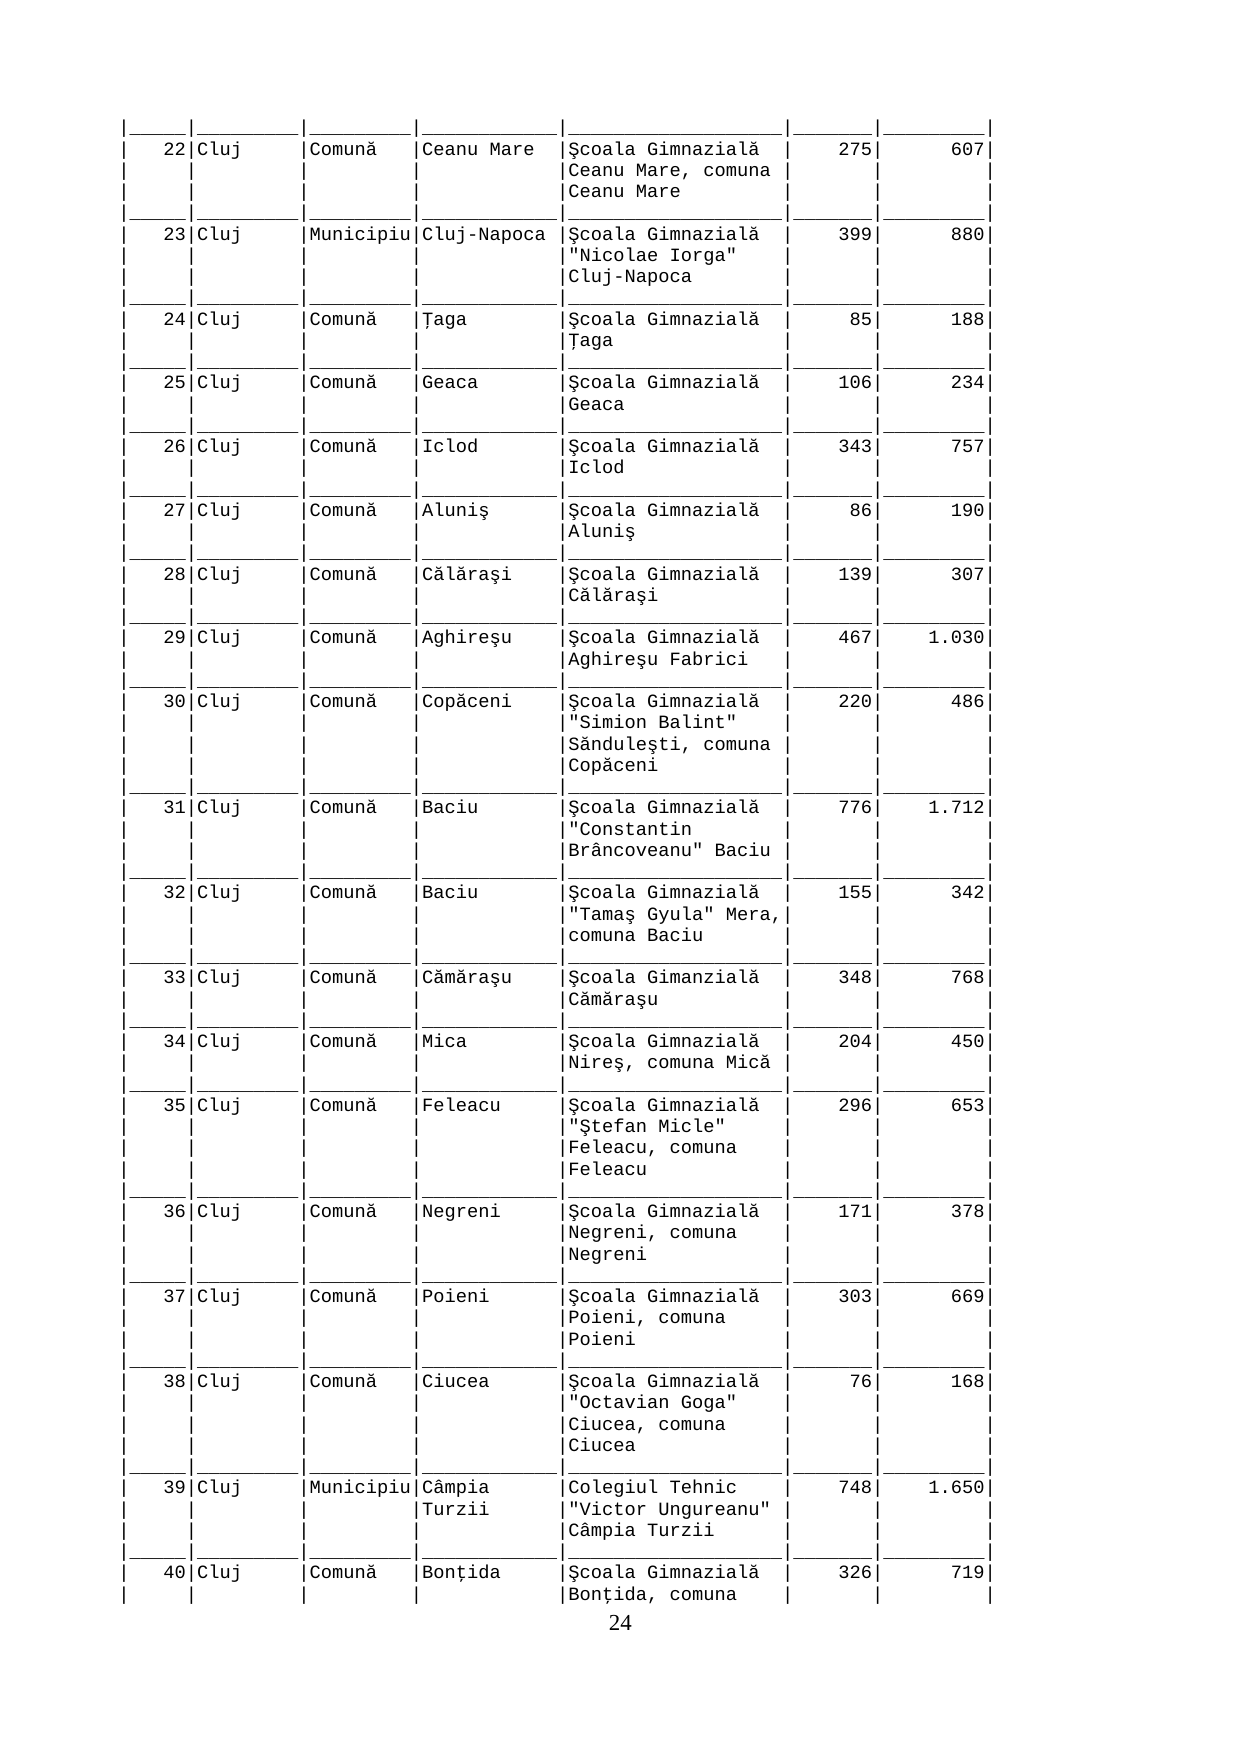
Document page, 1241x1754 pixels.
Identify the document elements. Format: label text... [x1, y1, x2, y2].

text | | | | |Ceanu Mare, comuna | | | [118, 161, 1122, 182]
text | | | | |Sănduleşti, comuna | | | [118, 734, 1122, 756]
text | | | | |"Simion Balint" | | | [118, 713, 1122, 734]
text | | | | |Brâncoveanu" Baciu | | | [118, 841, 1122, 862]
text | 26|Cluj |Comună |Iclod |Şcoala Gimnazială | 343| 757| [118, 437, 1122, 458]
text |_____|_________|_________|____________|___________________|_______|_________| [118, 1351, 1122, 1372]
text | | | | |Negreni | | | [118, 1244, 1122, 1266]
text | 25|Cluj |Comună |Geaca |Şcoala Gimnazială | 106| 234| [118, 373, 1122, 394]
text | 24|Cluj |Comună |Ţaga |Şcoala Gimnazială | 85| 188| [118, 309, 1122, 331]
text | | | | |Ceanu Mare | | | [118, 182, 1122, 203]
text | | | | |Cluj-Napoca | | | [118, 267, 1122, 288]
text | | | | |Aluniş | | | [118, 522, 1122, 543]
text | 29|Cluj |Comună |Aghireşu |Şcoala Gimnazială | 467| 1.030| [118, 628, 1122, 649]
text |_____|_________|_________|____________|___________________|_______|_________| [118, 1181, 1122, 1202]
text | | | | |Nireş, comuna Mică | | | [118, 1053, 1122, 1074]
text | | | | |Cămăraşu | | | [118, 989, 1122, 1011]
text | | | | |Iclod | | | [118, 458, 1122, 479]
text | | | |Turzii |"Victor Ungureanu" | | | [118, 1499, 1122, 1521]
text | | | | |"Constantin | | | [118, 819, 1122, 841]
text |_____|_________|_________|____________|___________________|_______|_________| [118, 543, 1122, 564]
text |_____|_________|_________|____________|___________________|_______|_________| [118, 288, 1122, 309]
text | | | | |comuna Baciu | | | [118, 926, 1122, 947]
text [118, 118, 1122, 139]
text | 28|Cluj |Comună |Călăraşi |Şcoala Gimnazială | 139| 307| [118, 564, 1122, 586]
text | | | | |"Nicolae Iorga" | | | [118, 246, 1122, 267]
text | 35|Cluj |Comună |Feleacu |Şcoala Gimnazială | 296| 653| [118, 1096, 1122, 1117]
text |_____|_________|_________|____________|___________________|_______|_________| [118, 607, 1122, 628]
text |_____|_________|_________|____________|___________________|_______|_________| [118, 479, 1122, 501]
text | | | | |Poieni | | | [118, 1329, 1122, 1351]
text | 38|Cluj |Comună |Ciucea |Şcoala Gimnazială | 76| 168| [118, 1372, 1122, 1393]
text | 22|Cluj |Comună |Ceanu Mare |Şcoala Gimnazială | 275| 607| [118, 139, 1122, 161]
text | | | | |Poieni, comuna | | | [118, 1308, 1122, 1329]
text | | | | |Feleacu | | | [118, 1159, 1122, 1181]
text | | | | |Aghireşu Fabrici | | | [118, 649, 1122, 671]
text |_____|_________|_________|____________|___________________|_______|_________| [118, 947, 1122, 968]
text | | | | |Geaca | | | [118, 394, 1122, 416]
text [118, 203, 1122, 224]
text |_____|_________|_________|____________|___________________|_______|_________| [118, 671, 1122, 692]
text |_____|_________|_________|____________|___________________|_______|_________| [118, 416, 1122, 437]
text | 32|Cluj |Comună |Baciu |Şcoala Gimnazială | 155| 342| [118, 883, 1122, 904]
text | | | | |Ciucea | | | [118, 1436, 1122, 1457]
text |_____|_________|_________|____________|___________________|_______|_________| [118, 777, 1122, 798]
text | | | | |Bonţida, comuna | | | [118, 1584, 1122, 1606]
text | | | | |Ciucea, comuna | | | [118, 1414, 1122, 1436]
text | | | | |"Tamaş Gyula" Mera,| | | [118, 904, 1122, 926]
text | | | | |Copăceni | | | [118, 756, 1122, 777]
text | 34|Cluj |Comună |Mica |Şcoala Gimnazială | 204| 450| [118, 1032, 1122, 1053]
text | | | | |"Ştefan Micle" | | | [118, 1117, 1122, 1138]
text |_____|_________|_________|____________|___________________|_______|_________| [118, 1074, 1122, 1096]
text | | | | |Câmpia Turzii | | | [118, 1521, 1122, 1542]
text | | | | |Negreni, comuna | | | [118, 1223, 1122, 1244]
text | 33|Cluj |Comună |Cămăraşu |Şcoala Gimanzială | 348| 768| [118, 968, 1122, 989]
text | 31|Cluj |Comună |Baciu |Şcoala Gimnazială | 776| 1.712| [118, 798, 1122, 819]
text |_____|_________|_________|____________|___________________|_______|_________| [118, 1457, 1122, 1478]
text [118, 1542, 1122, 1563]
text | | | | |Călăraşi | | | [118, 586, 1122, 607]
text | 36|Cluj |Comună |Negreni |Şcoala Gimnazială | 171| 378| [118, 1202, 1122, 1223]
text | 27|Cluj |Comună |Aluniş |Şcoala Gimnazială | 86| 190| [118, 501, 1122, 522]
text | | | | |Ţaga | | | [118, 331, 1122, 352]
text |_____|_________|_________|____________|___________________|_______|_________| [118, 1266, 1122, 1287]
text |_____|_________|_________|____________|___________________|_______|_________| [118, 352, 1122, 373]
text | 30|Cluj |Comună |Copăceni |Şcoala Gimnazială | 220| 486| [118, 692, 1122, 713]
text | | | | |Feleacu, comuna | | | [118, 1138, 1122, 1159]
text |_____|_________|_________|____________|___________________|_______|_________| [118, 862, 1122, 883]
text | 23|Cluj |Municipiu|Cluj-Napoca |Şcoala Gimnazială | 399| 880| [118, 224, 1122, 246]
text | 37|Cluj |Comună |Poieni |Şcoala Gimnazială | 303| 669| [118, 1287, 1122, 1308]
text |_____|_________|_________|____________|___________________|_______|_________| [118, 1011, 1122, 1032]
text | | | | |"Octavian Goga" | | | [118, 1393, 1122, 1414]
text | 39|Cluj |Municipiu|Câmpia |Colegiul Tehnic | 748| 1.650| [118, 1478, 1122, 1499]
text | 40|Cluj |Comună |Bonţida |Şcoala Gimnazială | 326| 719| [118, 1563, 1122, 1584]
